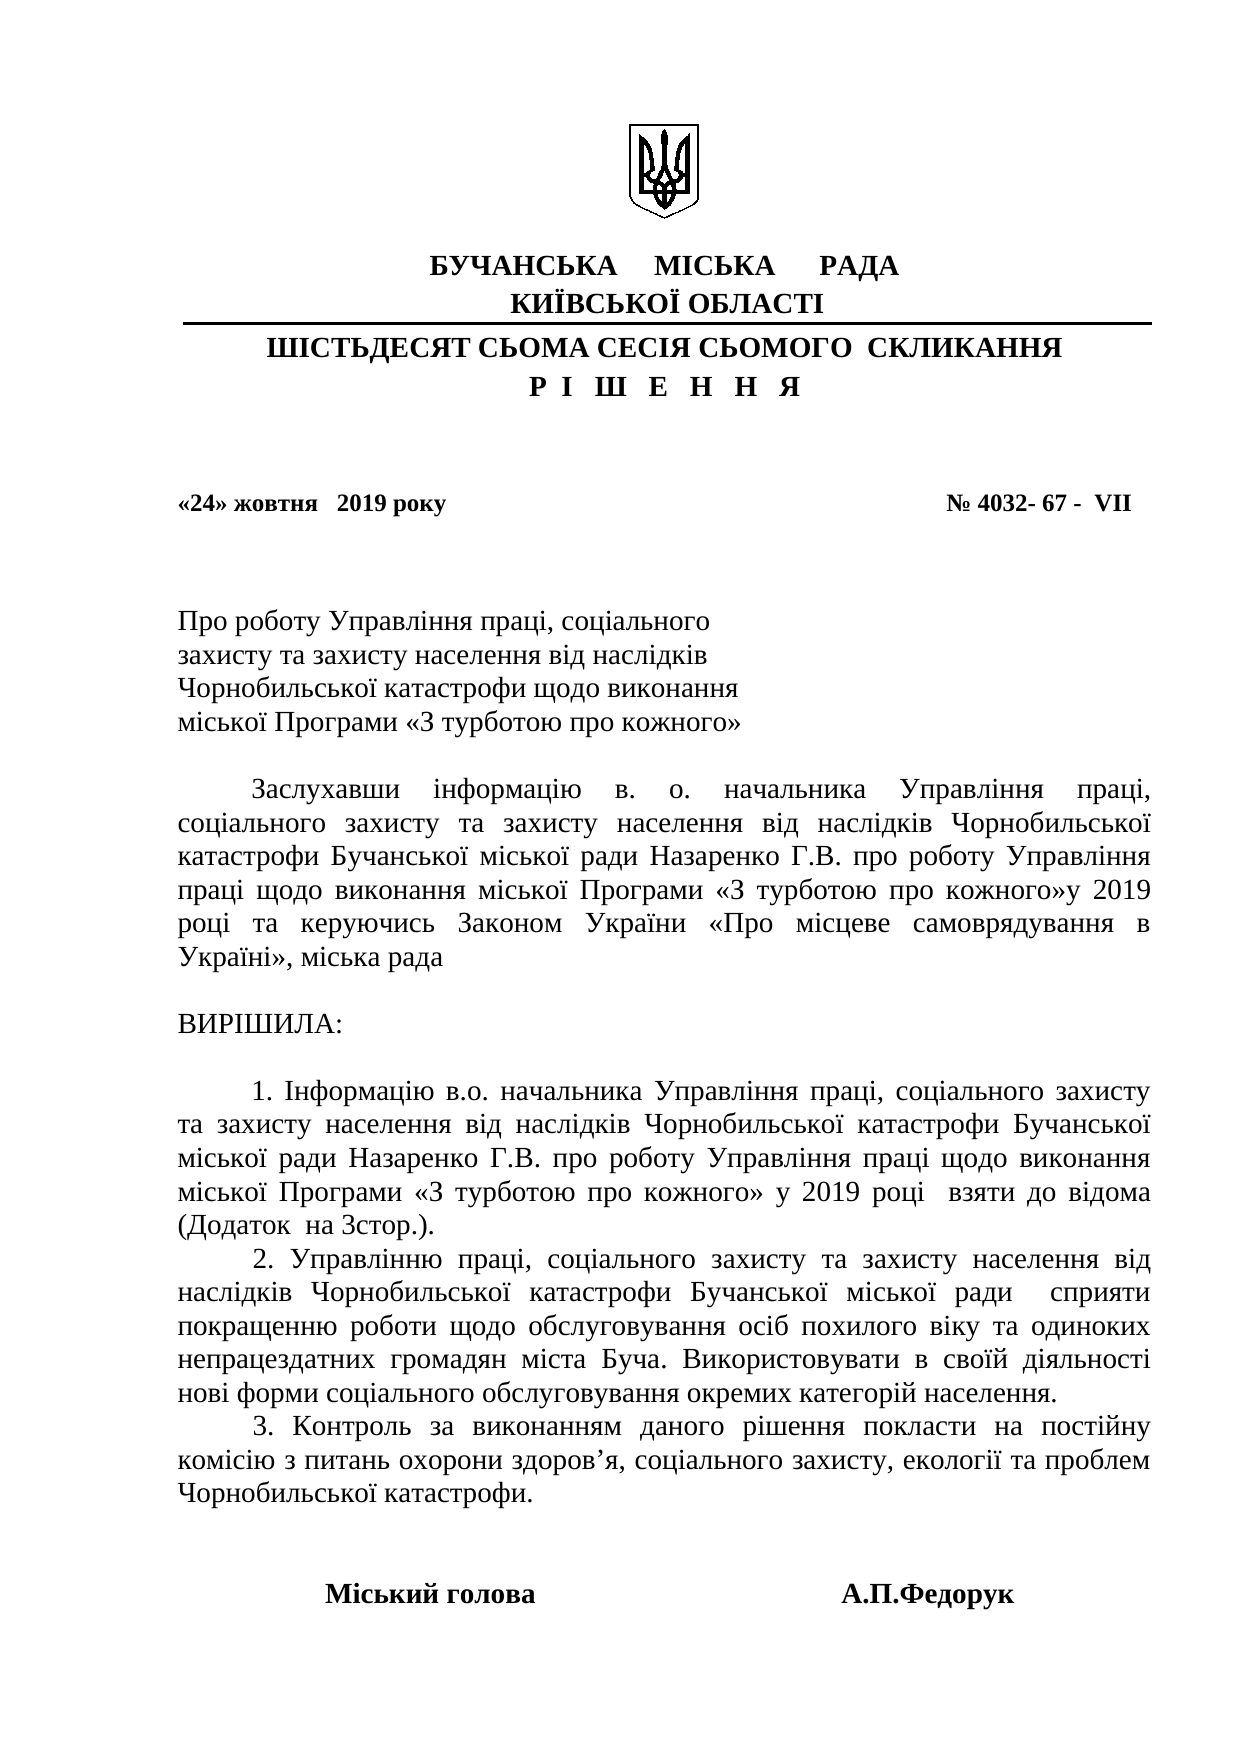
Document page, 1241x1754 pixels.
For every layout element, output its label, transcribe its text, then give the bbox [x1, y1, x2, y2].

text міської Програми «З турботою про кожного» [177, 704, 1152, 738]
text ВИРІШИЛА: [177, 1006, 1152, 1039]
text Чорнобильської катастрофи щодо виконання [177, 671, 1152, 704]
text 2. Управлінню праці, соціального захисту та захисту населення від наслідків Чорнобильської катастрофи Бучанської міської ради сприяти покращенню роботи щодо обслуговування осіб похилого віку та одиноких непрацездатних громадян міста Буча. Використовувати в своїй діяльності нові форми соціального обслуговування окремих категорій населення. [177, 1241, 1152, 1408]
text БУЧАНСЬКА МІСЬКА РАДА [177, 248, 1152, 281]
text Про роботу Управління праці, соціального [177, 603, 1152, 637]
text КИЇВСЬКОЇ ОБЛАСТІ [183, 286, 1152, 322]
text 1. Інформацію в.о. начальника Управління праці, соціального захисту та захисту населення від наслідків Чорнобильської катастрофи Бучанської міської ради Назаренко Г.В. про роботу Управління праці щодо виконання міської Програми «З турботою про кожного» у 2019 році взяти до відома (Додаток на 3стор.). [177, 1073, 1152, 1241]
text Р І Ш Е Н Н Я [177, 369, 1152, 402]
text Заслухавши інформацію в. о. начальника Управління праці, соціального захисту та захисту населення від наслідків Чорнобильської катастрофи Бучанської міської ради Назаренко Г.В. про роботу Управління праці щодо виконання міської Програми «З турботою про кожного»у 2019 році та керуючись Законом України «Про місцеве самоврядування в Україні», міська рада [177, 771, 1152, 972]
text 3. Контроль за виконанням даного рішення покласти на постійну комісію з питань охорони здоров’я, соціального захисту, екології та проблем Чорнобильської катастрофи. [177, 1408, 1152, 1509]
text ШІСТЬДЕСЯТ СЬОМА СЕСІЯ СЬОМОГО СКЛИКАННЯ [177, 330, 1152, 364]
text захисту та захисту населення від наслідків [177, 637, 1152, 671]
text Міський голова А.П.Федорук [251, 1576, 1152, 1610]
subtitle «24» жовтня 2019 року № 4032- 67 - VІІ [177, 488, 1152, 517]
